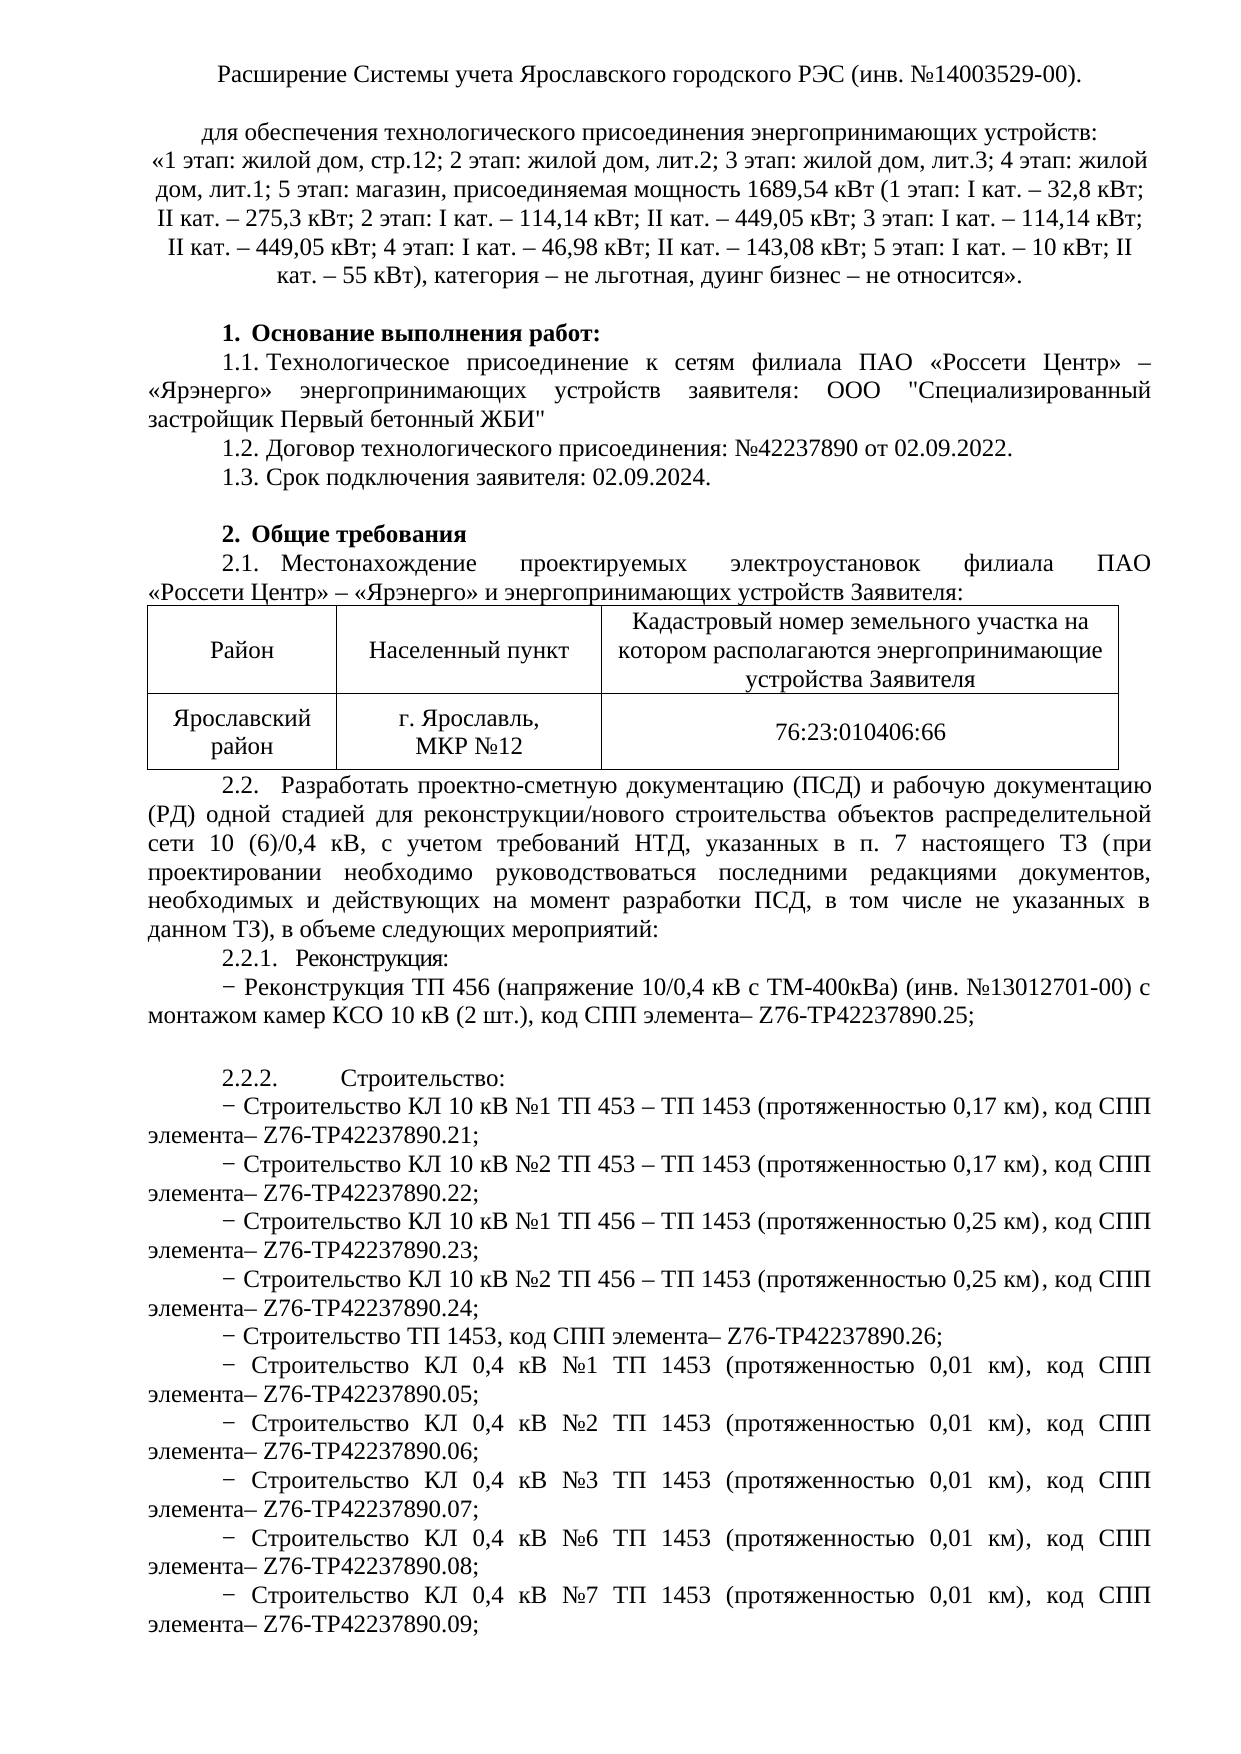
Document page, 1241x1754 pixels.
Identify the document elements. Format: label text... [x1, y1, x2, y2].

list Местонахождение проектируемых электроустановок филиала ПАО «Россети Центр» – «Ярэнерго» и энергопринимающих устройств Заявителя: [148, 548, 1152, 605]
list Строительство КЛ 10 кВ №2 ТП 456 – ТП 1453 (протяженностью 0,25 км), код СПП элемента– Z76-TP42237890.24; [148, 1264, 1152, 1321]
list Строительство КЛ 0,4 кВ №1 ТП 1453 (протяженностью 0,01 км), код СПП элемента– Z76-TP42237890.05; [148, 1350, 1152, 1408]
table_header Кадастровый номер земельного участка на котором располагаются энергопринимающие устройства Заявителя [602, 606, 1118, 693]
list Строительство: [222, 1063, 1152, 1091]
table_cell 76:23:010406:66 [602, 694, 1118, 769]
list Реконструкция ТП 456 (напряжение 10/0,4 кВ с ТМ-400кВа) (инв. №13012701-00) с монтажом камер КСО 10 кВ (2 шт.), код СПП элемента– Z76-TP42237890.25; [148, 972, 1152, 1029]
table_cell г. Ярославль, МКР №12 [337, 694, 601, 769]
list Общие требования [148, 519, 1152, 548]
list Строительство КЛ 10 кВ №1 ТП 456 – ТП 1453 (протяженностью 0,25 км), код СПП элемента– Z76-TP42237890.23; [148, 1206, 1152, 1264]
list Строительство КЛ 0,4 кВ №3 ТП 1453 (протяженностью 0,01 км), код СПП элемента– Z76-TP42237890.07; [148, 1465, 1152, 1523]
list Реконструкция: [148, 943, 1152, 972]
list Строительство КЛ 0,4 кВ №6 ТП 1453 (протяженностью 0,01 км), код СПП элемента– Z76-TP42237890.08; [148, 1523, 1152, 1580]
list Строительство ТП 1453, код СПП элемента– Z76-TP42237890.26; [148, 1321, 1152, 1350]
list Договор технологического присоединения: №42237890 от 02.09.2022. [222, 433, 1152, 462]
table_cell Ярославский район [148, 694, 336, 769]
list Основание выполнения работ: [148, 318, 1152, 347]
list Срок подключения заявителя: 02.09.2024. [148, 462, 1152, 490]
text Расширение Системы учета Ярославского городского РЭС (инв. №14003529-00). [148, 59, 1152, 88]
list Разработать проектно-сметную документацию (ПСД) и рабочую документацию (РД) одной стадией для реконструкции/нового строительства объектов распределительной сети 10 (6)/0,4 кВ, с учетом требований НТД, указанных в п. 7 настоящего ТЗ (при проектировании необходимо руководствоваться последними редакциями документов, необходимых и действующих на момент разработки ПСД, в том числе не указанных в данном ТЗ), в объеме следующих мероприятий: [148, 770, 1152, 943]
table_header Населенный пункт [337, 606, 601, 693]
list Строительство КЛ 0,4 кВ №7 ТП 1453 (протяженностью 0,01 км), код СПП элемента– Z76-TP42237890.09; [148, 1580, 1152, 1638]
table_header Район [148, 606, 336, 693]
list Технологическое присоединение к сетям филиала ПАО «Россети Центр» – «Ярэнерго» энергопринимающих устройств заявителя: ООО "Специализированный застройщик Первый бетонный ЖБИ" [148, 347, 1152, 433]
list Строительство КЛ 0,4 кВ №2 ТП 1453 (протяженностью 0,01 км), код СПП элемента– Z76-TP42237890.06; [148, 1408, 1152, 1465]
text для обеспечения технологического присоединения энергопринимающих устройств: «1 этап: жилой дом, стр.12; 2 этап: жилой дом, лит.2; 3 этап: жилой дом, лит.3; 4 этап: жилой дом, лит.1; 5 этап: магазин, присоединяемая мощность 1689,54 кВт (1 этап: I кат. – 32,8 кВт; II кат. – 275,3 кВт; 2 этап: I кат. – 114,14 кВт; II кат. – 449,05 кВт; 3 этап: I кат. – 114,14 кВт; II кат. – 449,05 кВт; 4 этап: I кат. – 46,98 кВт; II кат. – 143,08 кВт; 5 этап: I кат. – 10 кВт; II кат. – 55 кВт), категория – не льготная, дуинг бизнес – не относится». [148, 117, 1152, 289]
list Строительство КЛ 10 кВ №1 ТП 453 – ТП 1453 (протяженностью 0,17 км), код СПП элемента– Z76-TP42237890.21; [148, 1091, 1152, 1149]
list Строительство КЛ 10 кВ №2 ТП 453 – ТП 1453 (протяженностью 0,17 км), код СПП элемента– Z76-TP42237890.22; [148, 1149, 1152, 1206]
